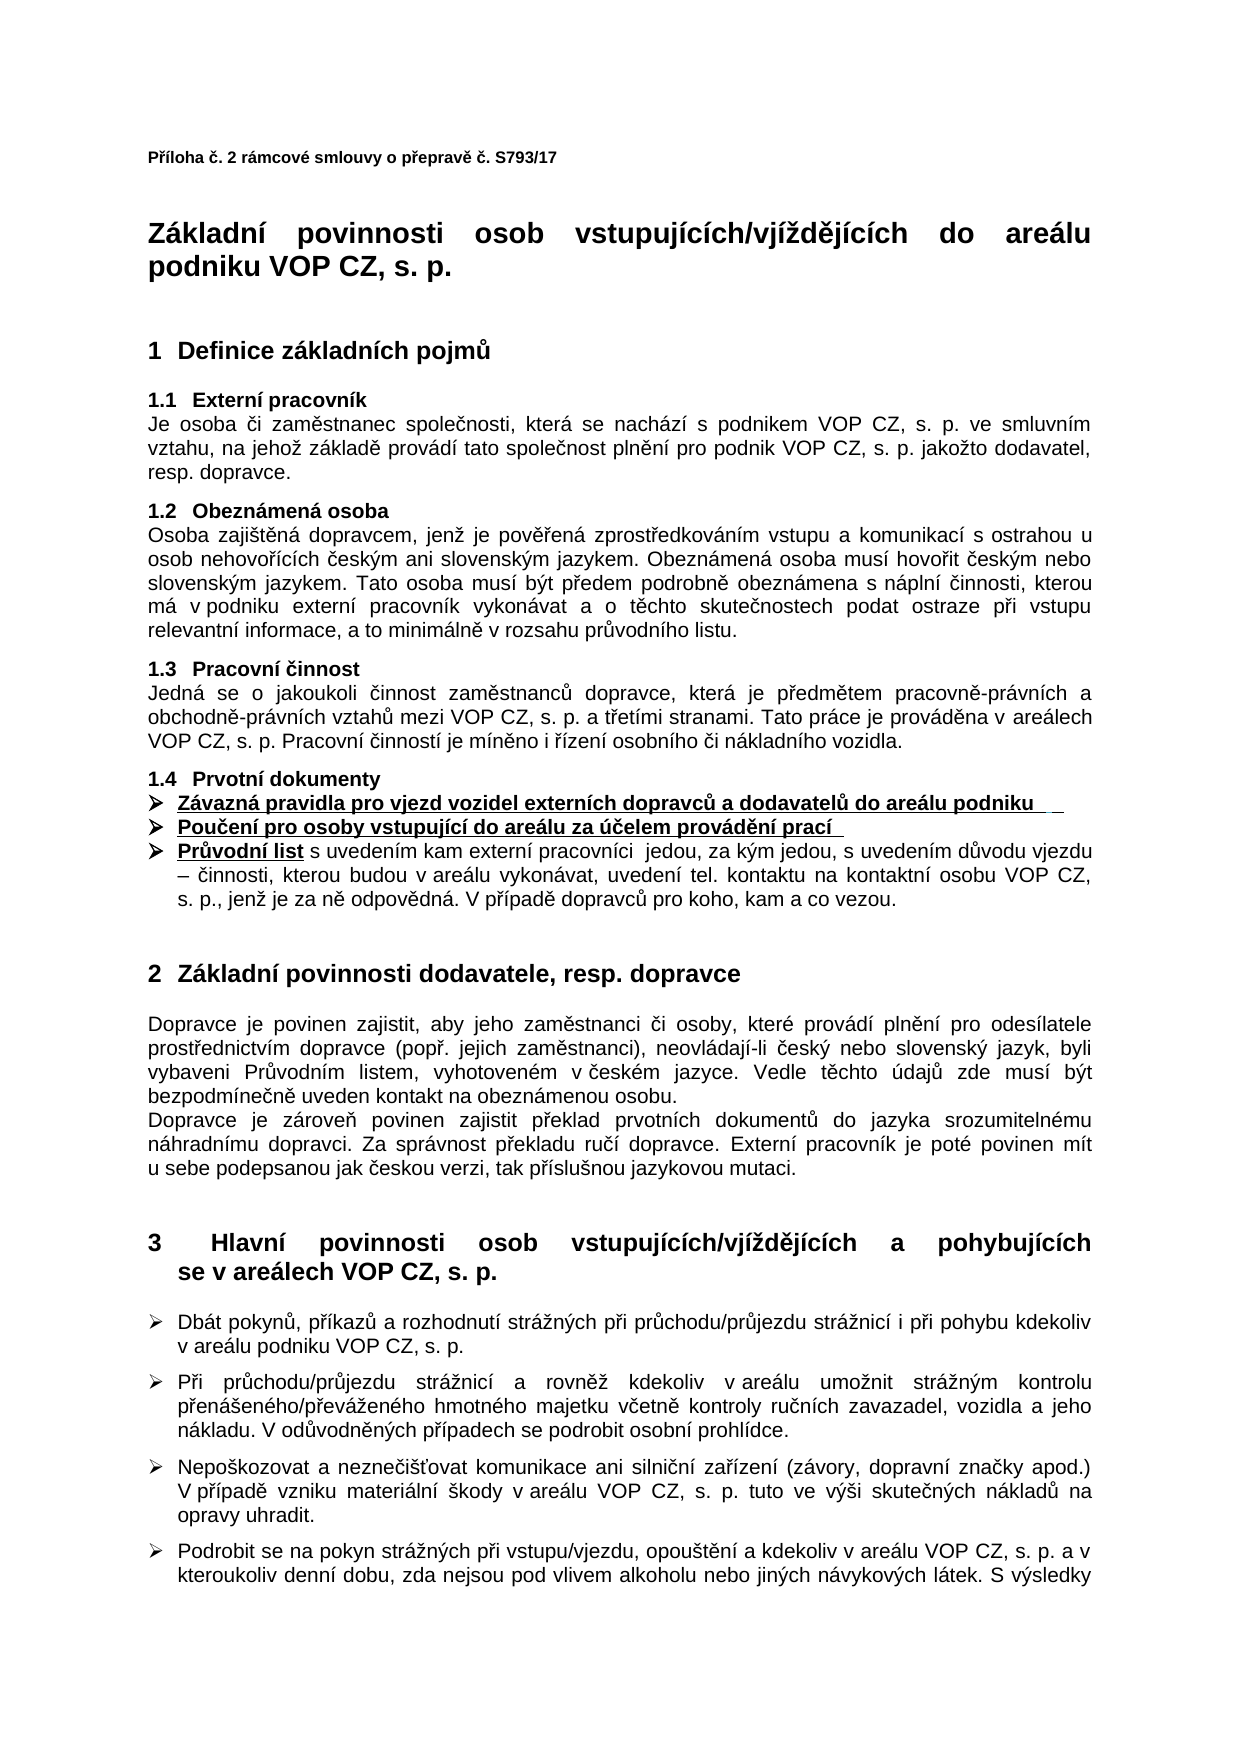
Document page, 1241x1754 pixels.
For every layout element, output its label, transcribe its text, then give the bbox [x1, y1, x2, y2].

subtitle Externí pracovník [148, 388, 1093, 412]
text Dbát pokynů, příkazů a rozhodnutí strážných při průchodu/průjezdu strážnicí i při pohybu kdekoliv v areálu podniku VOP CZ, s. p. [148, 1310, 1093, 1358]
subtitle Základní povinnosti dodavatele, resp. dopravce [148, 959, 1093, 988]
subtitle Definice základních pojmů [148, 336, 1093, 364]
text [148, 1539, 1093, 1587]
subtitle Hlavní povinnosti osob vstupujících/vjíždějících a pohybujících se v areálech VOP CZ, s. p. [148, 1228, 1093, 1286]
text Jedná se o jakoukoli činnost zaměstnanců dopravce, která je předmětem pracovně-právních a obchodně-právních vztahů mezi VOP CZ, s. p. a třetími stranami. Tato práce je prováděna v areálech VOP CZ, s. p. Pracovní činností je míněno i řízení osobního či nákladního vozidla. [148, 681, 1093, 752]
text Při průchodu/průjezdu strážnicí a rovněž kdekoliv v areálu umožnit strážným kontrolu přenášeného/převáženého hmotného majetku včetně kontroly ručních zavazadel, vozidla a jeho nákladu. V odůvodněných případech se podrobit osobní prohlídce. [148, 1370, 1093, 1442]
text Je osoba či zaměstnanec společnosti, která se nachází s podnikem VOP CZ, s. p. ve smluvním vztahu, na jehož základě provádí tato společnost plnění pro podnik VOP CZ, s. p. jakožto dodavatel, resp. dopravce. [148, 412, 1093, 484]
text Dopravce je zároveň povinen zajistit překlad prvotních dokumentů do jazyka srozumitelnému náhradnímu dopravci. Za správnost překladu ručí dopravce. Externí pracovník je poté povinen mít u sebe podepsanou jak českou verzi, tak příslušnou jazykovou mutaci. [148, 1107, 1093, 1179]
text Závazná pravidla pro vjezd vozidel externích dopravců a dodavatelů do areálu podniku [148, 791, 1093, 815]
subtitle Prvotní dokumenty [148, 767, 1093, 791]
subtitle Obeznámená osoba [148, 498, 1093, 522]
text Dopravce je povinen zajistit, aby jeho zaměstnanci či osoby, které provádí plnění pro odesílatele prostřednictvím dopravce (popř. jejich zaměstnanci), neovládají-li český nebo slovenský jazyk, byli vybaveni Průvodním listem, vyhotoveném v českém jazyce. Vedle těchto údajů zde musí být bezpodmínečně uveden kontakt na obeznámenou osobu. [148, 1012, 1093, 1107]
text Nepoškozovat a neznečišťovat komunikace ani silniční zařízení (závory, dopravní značky apod.) V případě vzniku materiální škody v areálu VOP CZ, s. p. tuto ve výši skutečných nákladů na opravy uhradit. [148, 1455, 1093, 1527]
text Průvodní list s uvedením kam externí pracovníci jedou, za kým jedou, s uvedením důvodu vjezdu – činnosti, kterou budou v areálu vykonávat, uvedení tel. kontaktu na kontaktní osobu VOP CZ, s. p., jenž je za ně odpovědná. V případě dopravců pro koho, kam a co vezou. [148, 839, 1093, 911]
text Základní povinnosti osob vstupujících/vjíždějících do areálu podniku VOP CZ, s. p. [148, 216, 1093, 283]
text Poučení pro osoby vstupující do areálu za účelem provádění prací [148, 815, 1093, 839]
text Příloha č. 2 rámcové smlouvy o přepravě č. S793/17 [148, 148, 1093, 167]
subtitle Pracovní činnost [148, 657, 1093, 681]
text Osoba zajištěná dopravcem, jenž je pověřená zprostředkováním vstupu a komunikací s ostrahou u osob nehovořících českým ani slovenským jazykem. Obeznámená osoba musí hovořit českým nebo slovenským jazykem. Tato osoba musí být předem podrobně obeznámena s náplní činnosti, kterou má v podniku externí pracovník vykonávat a o těchto skutečnostech podat ostraze při vstupu relevantní informace, a to minimálně v rozsahu průvodního listu. [148, 522, 1093, 642]
